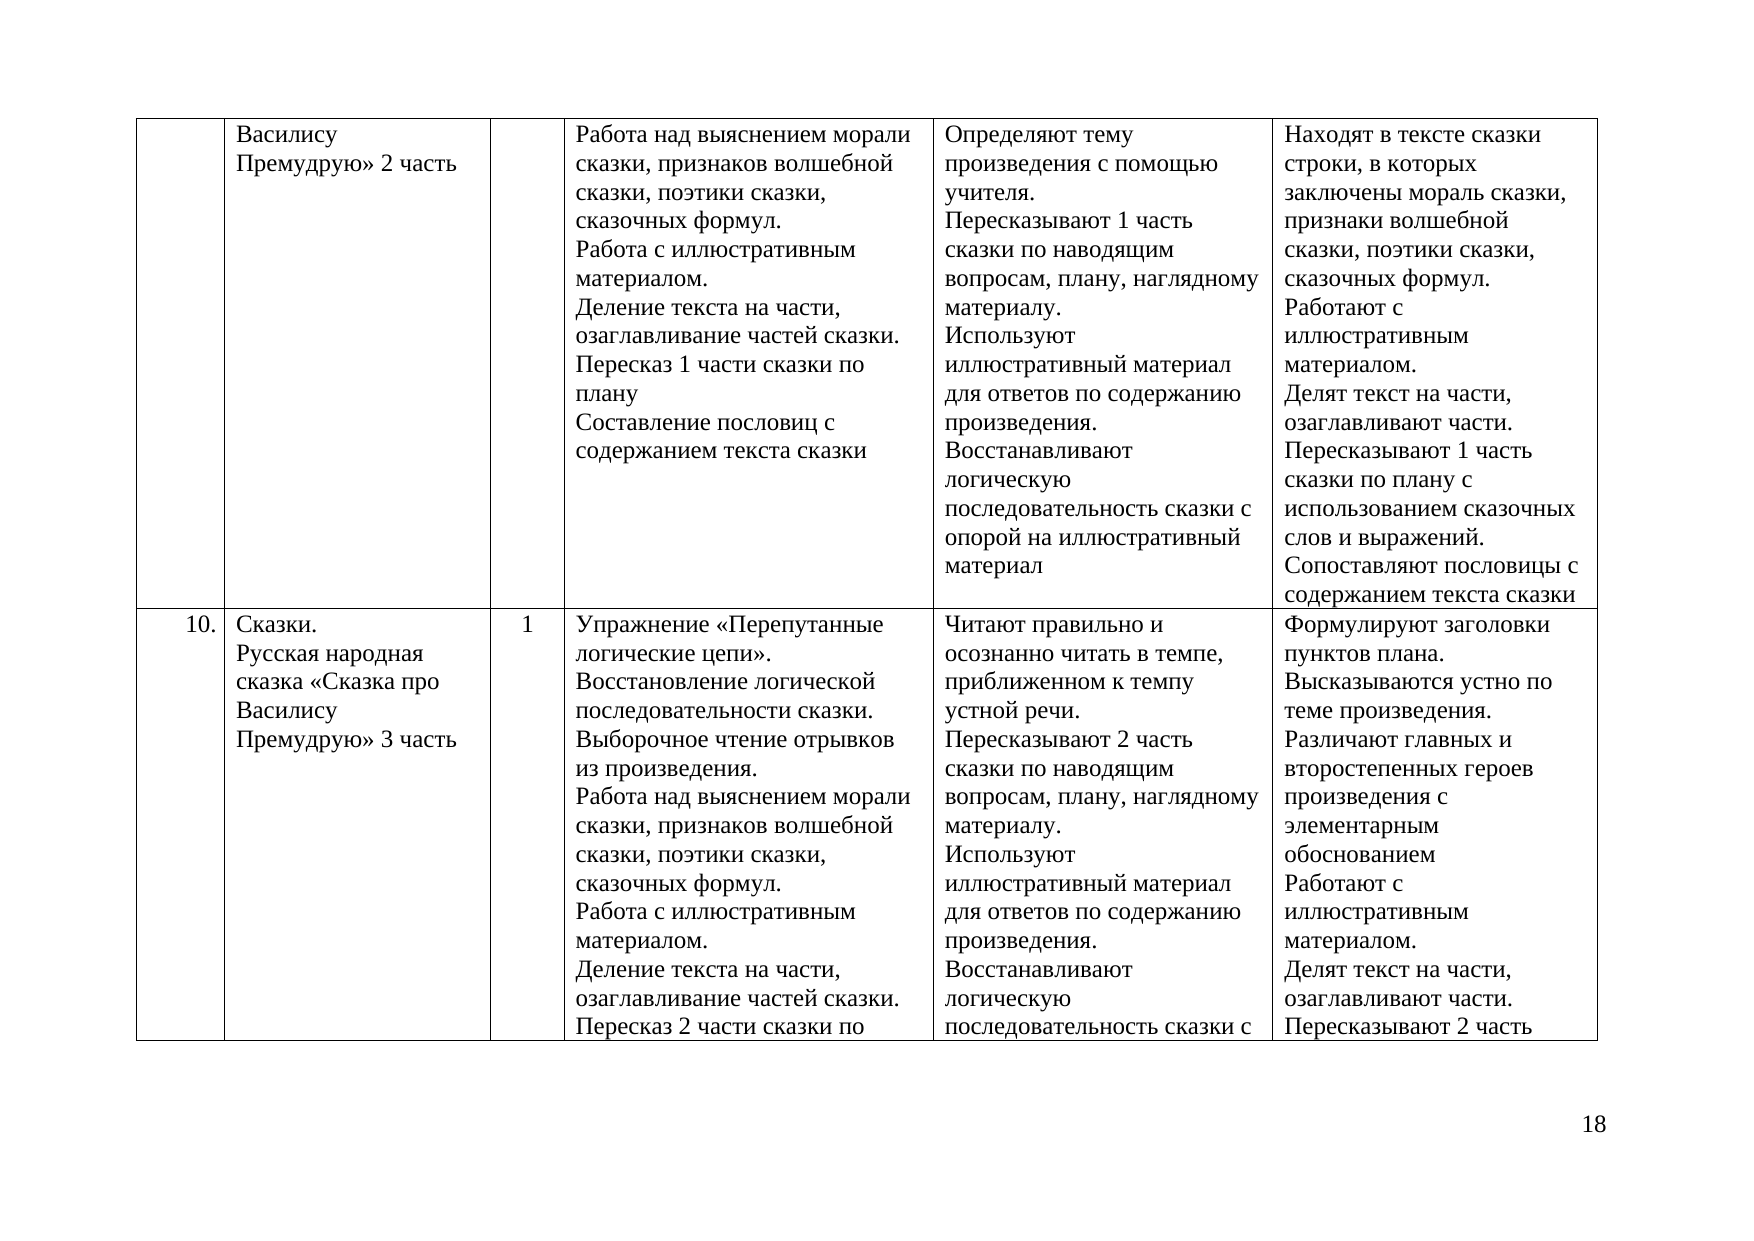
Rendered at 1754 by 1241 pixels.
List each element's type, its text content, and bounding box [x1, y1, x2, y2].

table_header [934, 119, 1272, 608]
table_header [137, 119, 224, 608]
table_header 1 [491, 119, 564, 608]
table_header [565, 119, 933, 608]
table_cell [565, 609, 933, 1040]
table_cell 1 [491, 609, 564, 1040]
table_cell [934, 609, 1272, 1040]
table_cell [1273, 609, 1597, 1040]
table_cell [137, 609, 224, 1040]
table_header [225, 119, 490, 608]
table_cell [225, 609, 490, 1040]
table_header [1273, 119, 1597, 608]
